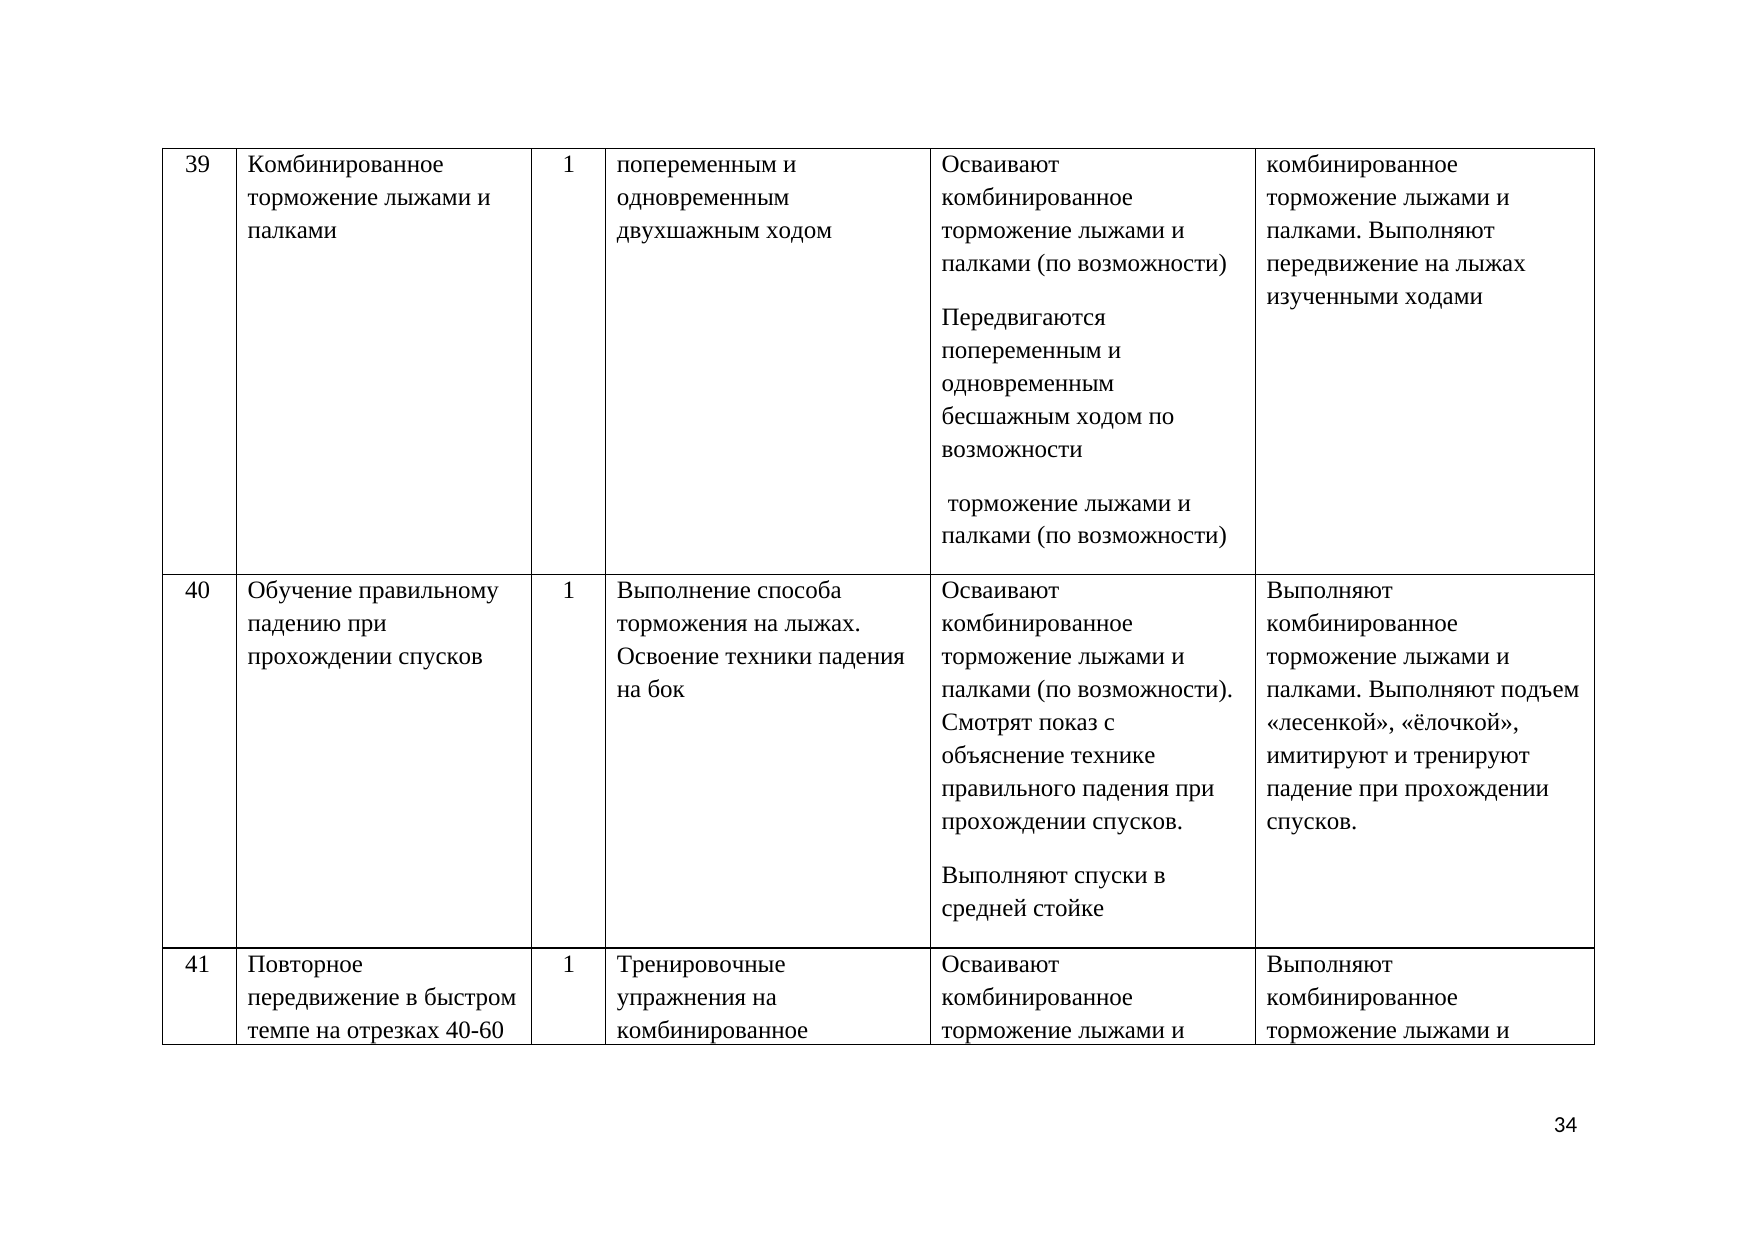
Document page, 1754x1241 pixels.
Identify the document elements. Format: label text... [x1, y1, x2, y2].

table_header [237, 949, 531, 1043]
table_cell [1256, 149, 1594, 574]
table_header 1 [532, 949, 605, 1043]
table_header 41 [163, 949, 236, 1043]
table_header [606, 949, 930, 1043]
table_cell 40 [163, 575, 236, 947]
table_cell 1 [532, 149, 605, 574]
table_cell 39 [163, 149, 236, 574]
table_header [931, 949, 1255, 1043]
table_cell Обучение правильному падению при прохождении спусков [237, 575, 531, 947]
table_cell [931, 149, 1255, 574]
table_cell 1 [532, 575, 605, 947]
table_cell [237, 149, 531, 574]
table_cell Выполнение способа торможения на лыжах. Освоение техники падения на бок [606, 575, 930, 947]
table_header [1256, 949, 1594, 1043]
table_cell Осваивают комбинированное торможение лыжами и палками (по возможности). Смотрят показ с объяснение технике правильного падения при прохождении спусков. Выполняют спуски в средней стойке [931, 575, 1255, 947]
table_cell Выполняют комбинированное торможение лыжами и палками. Выполняют подъем «лесенкой», «ёлочкой», имитируют и тренируют падение при прохождении спусков. [1256, 575, 1594, 947]
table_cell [606, 149, 930, 574]
